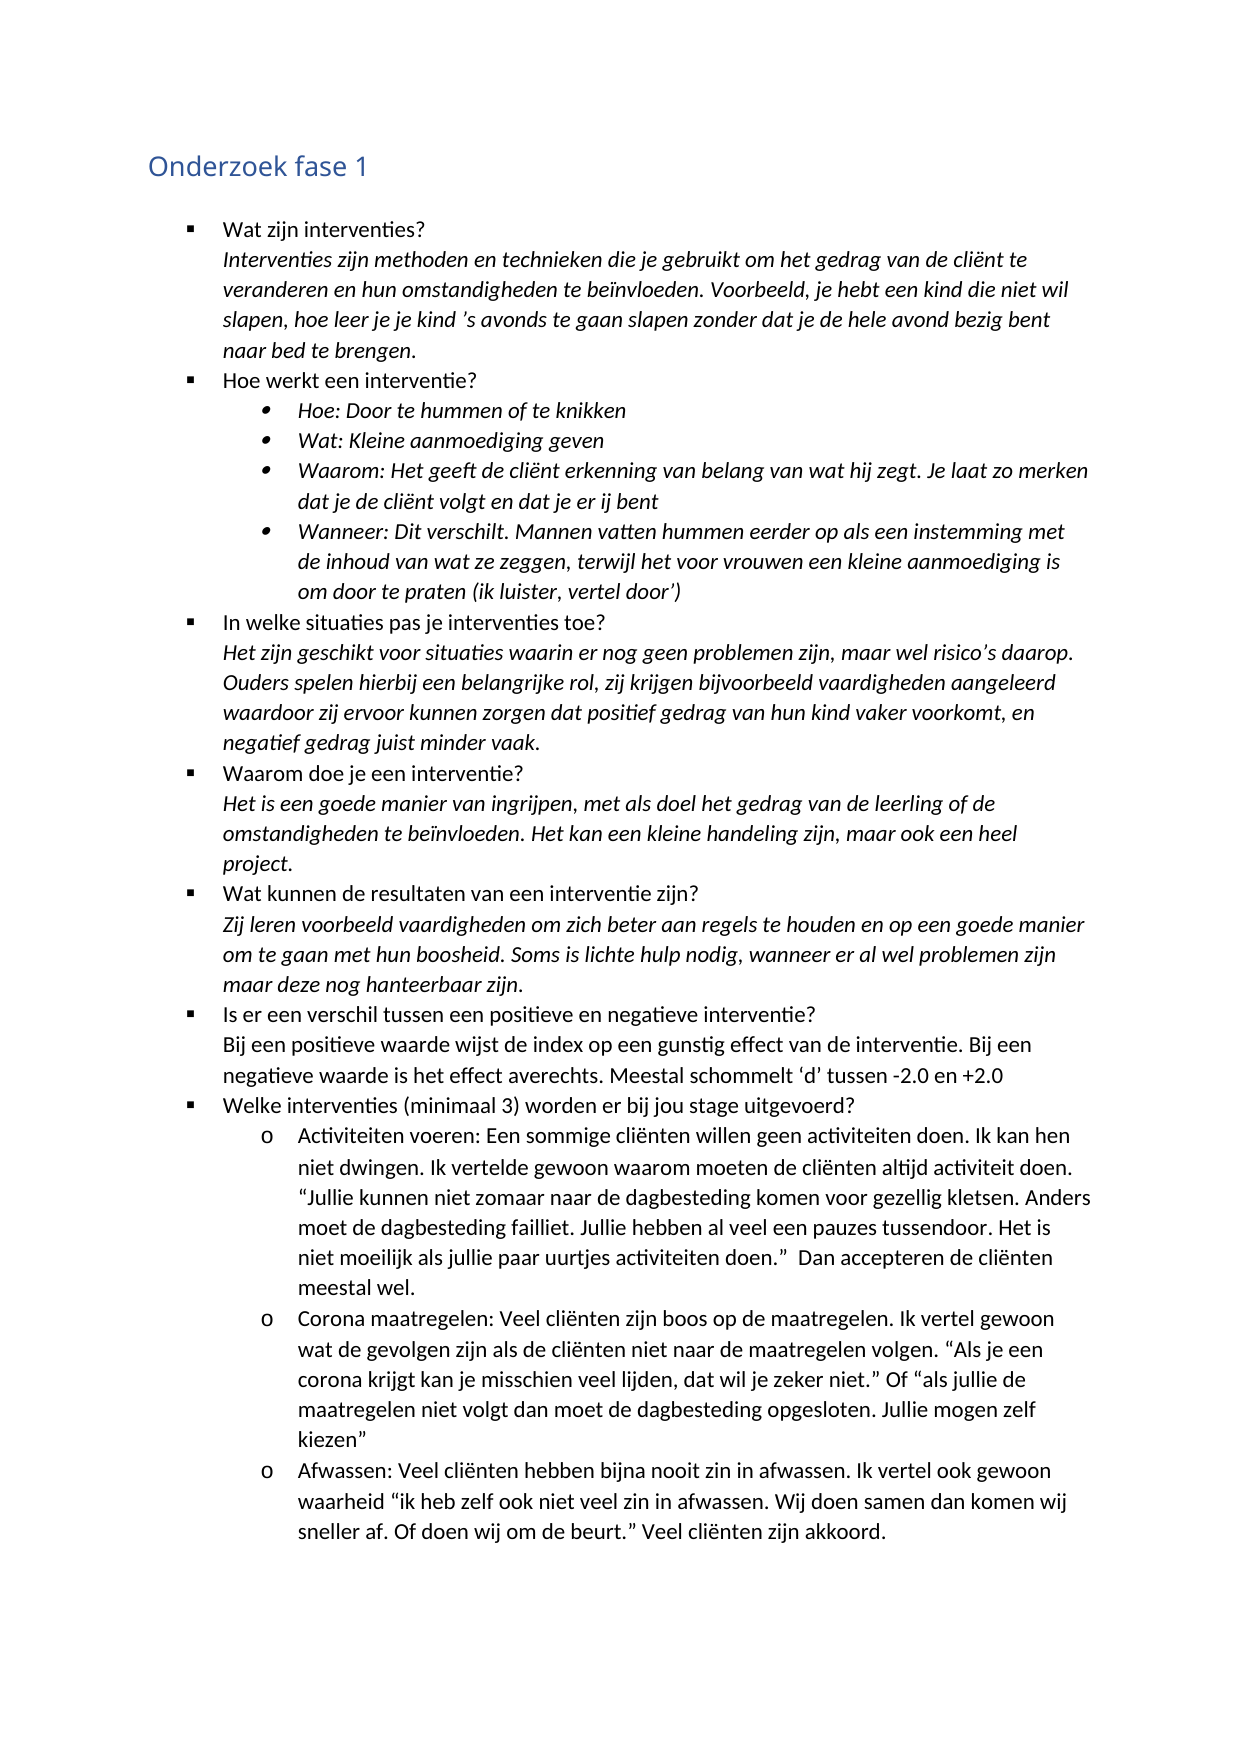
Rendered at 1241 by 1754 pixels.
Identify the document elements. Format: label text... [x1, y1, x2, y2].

list In welke situaties pas je interventies toe? [185, 608, 1093, 636]
list Afwassen: Veel cliënten hebben bijna nooit zin in afwassen. Ik vertel ook gewoon waarheid “ik heb zelf ook niet veel zin in afwassen. Wij doen samen dan komen wij sneller af. Of doen wij om de beurt.” Veel cliënten zijn akkoord. [260, 1456, 1093, 1545]
list Het is een goede manier van ingrijpen, met als doel het gedrag van de leerling of de omstandigheden te beïnvloeden. Het kan een kleine handeling zijn, maar ook een heel project. [223, 789, 1093, 877]
list Het zijn geschikt voor situaties waarin er nog geen problemen zijn, maar wel risico’s daarop. Ouders spelen hierbij een belangrijke rol, zij krijgen bijvoorbeeld vaardigheden aangeleerd waardoor zij ervoor kunnen zorgen dat positief gedrag van hun kind vaker voorkomt, en negatief gedrag juist minder vaak. [223, 638, 1093, 757]
list Zij leren voorbeeld vaardigheden om zich beter aan regels te houden en op een goede manier om te gaan met hun boosheid. Soms is lichte hulp nodig, wanneer er al wel problemen zijn maar deze nog hanteerbaar zijn. [223, 910, 1093, 998]
list Wat kunnen de resultaten van een interventie zijn? [185, 879, 1093, 908]
list Is er een verschil tussen een positieve en negatieve interventie? [185, 1000, 1093, 1028]
list Wat: Kleine aanmoediging geven [260, 426, 1093, 454]
list Activiteiten voeren: Een sommige cliënten willen geen activiteiten doen. Ik kan hen niet dwingen. Ik vertelde gewoon waarom moeten de cliënten altijd activiteit doen. “Jullie kunnen niet zomaar naar de dagbesteding komen voor gezellig kletsen. Anders moet de dagbesteding failliet. Jullie hebben al veel een pauzes tussendoor. Het is niet moeilijk als jullie paar uurtjes activiteiten doen.” Dan accepteren de cliënten meestal wel. [260, 1121, 1093, 1301]
list Wat zijn interventies? [185, 215, 1093, 243]
list Corona maatregelen: Veel cliënten zijn boos op de maatregelen. Ik vertel gewoon wat de gevolgen zijn als de cliënten niet naar de maatregelen volgen. “Als je een corona krijgt kan je misschien veel lijden, dat wil je zeker niet.” Of “als jullie de maatregelen niet volgt dan moet de dagbesteding opgesloten. Jullie mogen zelf kiezen” [260, 1304, 1093, 1454]
list Hoe werkt een interventie? [185, 366, 1093, 394]
list Bij een positieve waarde wijst de index op een gunstig effect van de interventie. Bij een negatieve waarde is het effect averechts. Meestal schommelt ‘d’ tussen -2.0 en +2.0 [223, 1031, 1093, 1089]
list Hoe: Door te hummen of te knikken [260, 396, 1093, 424]
list Welke interventies (minimaal 3) worden er bij jou stage uitgevoerd? [185, 1091, 1093, 1119]
subtitle Onderzoek fase 1 [148, 148, 1093, 184]
list Interventies zijn methoden en technieken die je gebruikt om het gedrag van de cliënt te veranderen en hun omstandigheden te beïnvloeden. Voorbeeld, je hebt een kind die niet wil slapen, hoe leer je je kind ’s avonds te gaan slapen zonder dat je de hele avond bezig bent naar bed te brengen. [223, 245, 1093, 364]
list Waarom doe je een interventie? [185, 759, 1093, 787]
list Wanneer: Dit verschilt. Mannen vatten hummen eerder op als een instemming met de inhoud van wat ze zeggen, terwijl het voor vrouwen een kleine aanmoediging is om door te praten (ik luister, vertel door’) [260, 517, 1093, 606]
list Waarom: Het geeft de cliënt erkenning van belang van wat hij zegt. Je laat zo merken dat je de cliënt volgt en dat je er ij bent [260, 457, 1093, 515]
